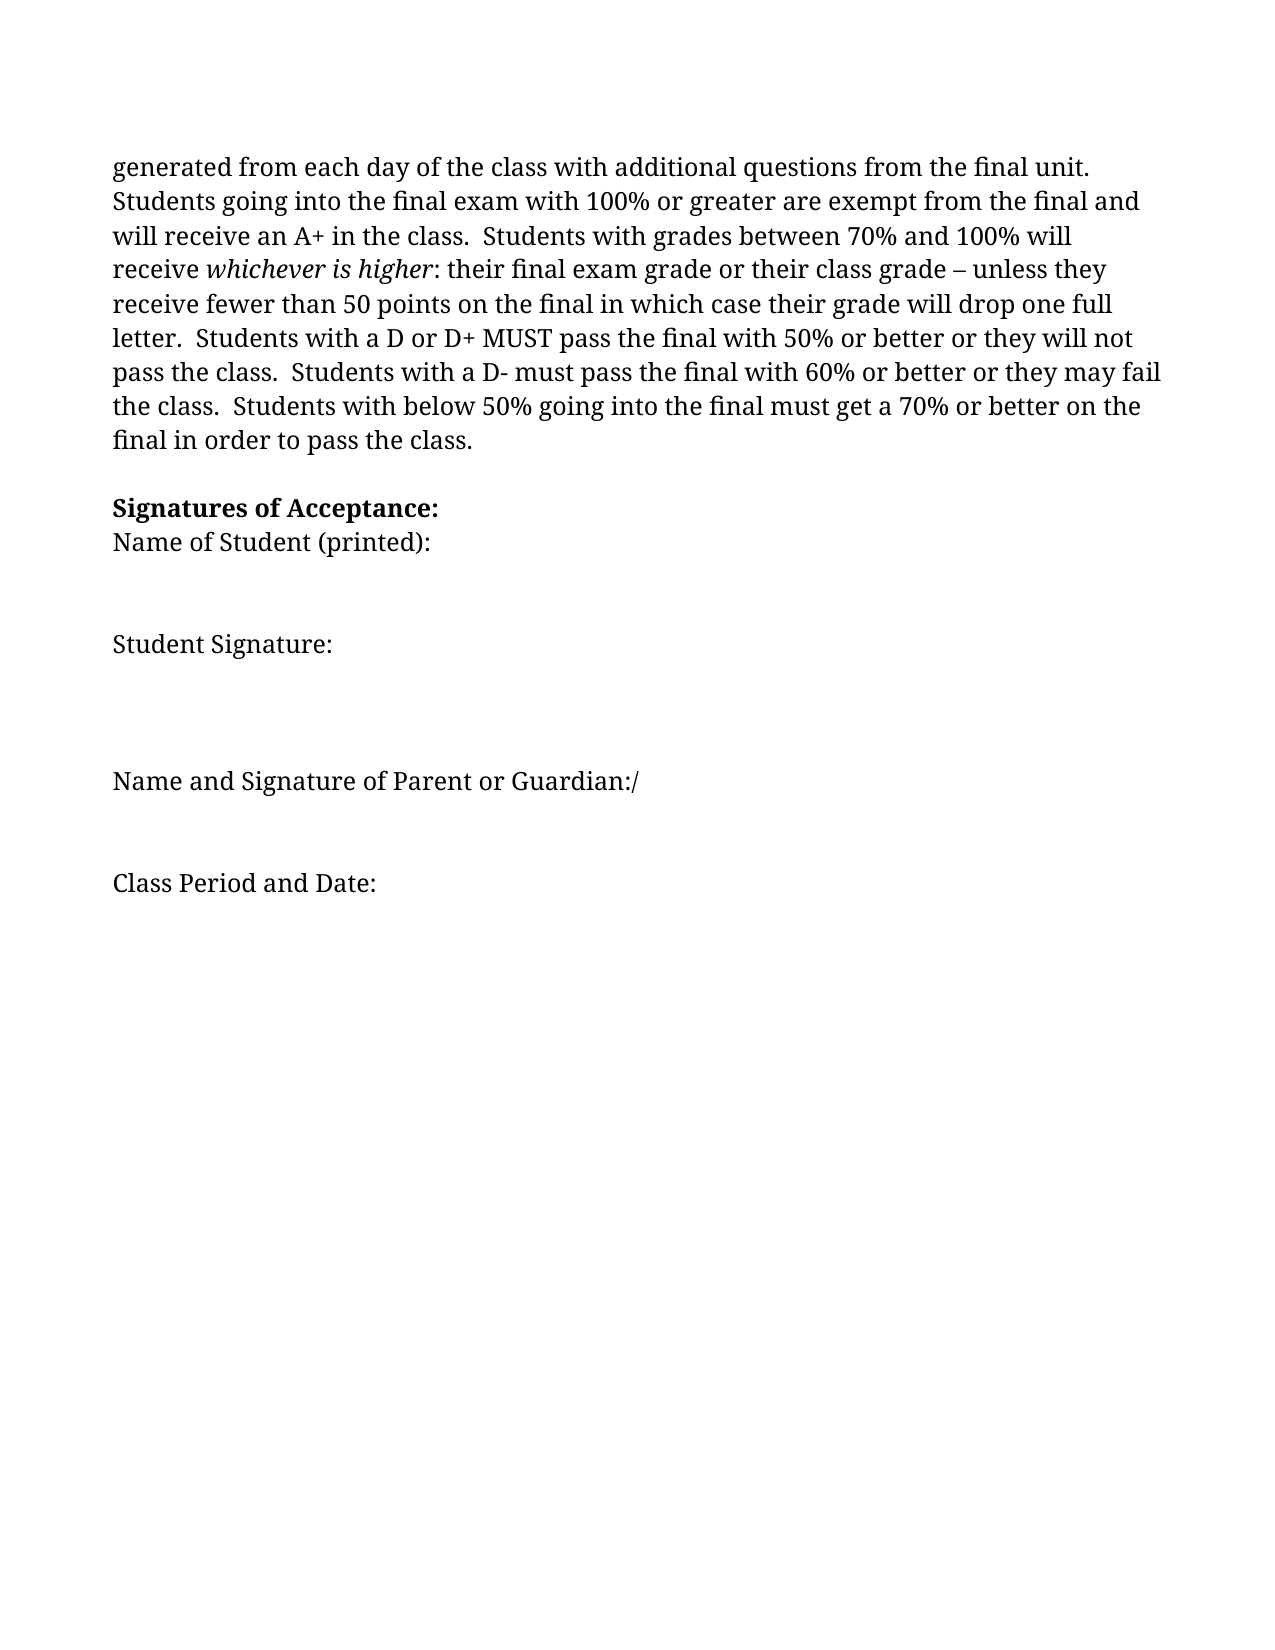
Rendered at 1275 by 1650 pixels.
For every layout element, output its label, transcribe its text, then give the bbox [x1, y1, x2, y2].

text Name and Signature of Parent or Guardian:/ [112, 763, 1162, 797]
text Student Signature: [112, 559, 1162, 661]
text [112, 150, 1162, 457]
text Class Period and Date: [112, 865, 1162, 899]
text Signatures of Acceptance: Name of Student (printed): [112, 491, 1162, 559]
